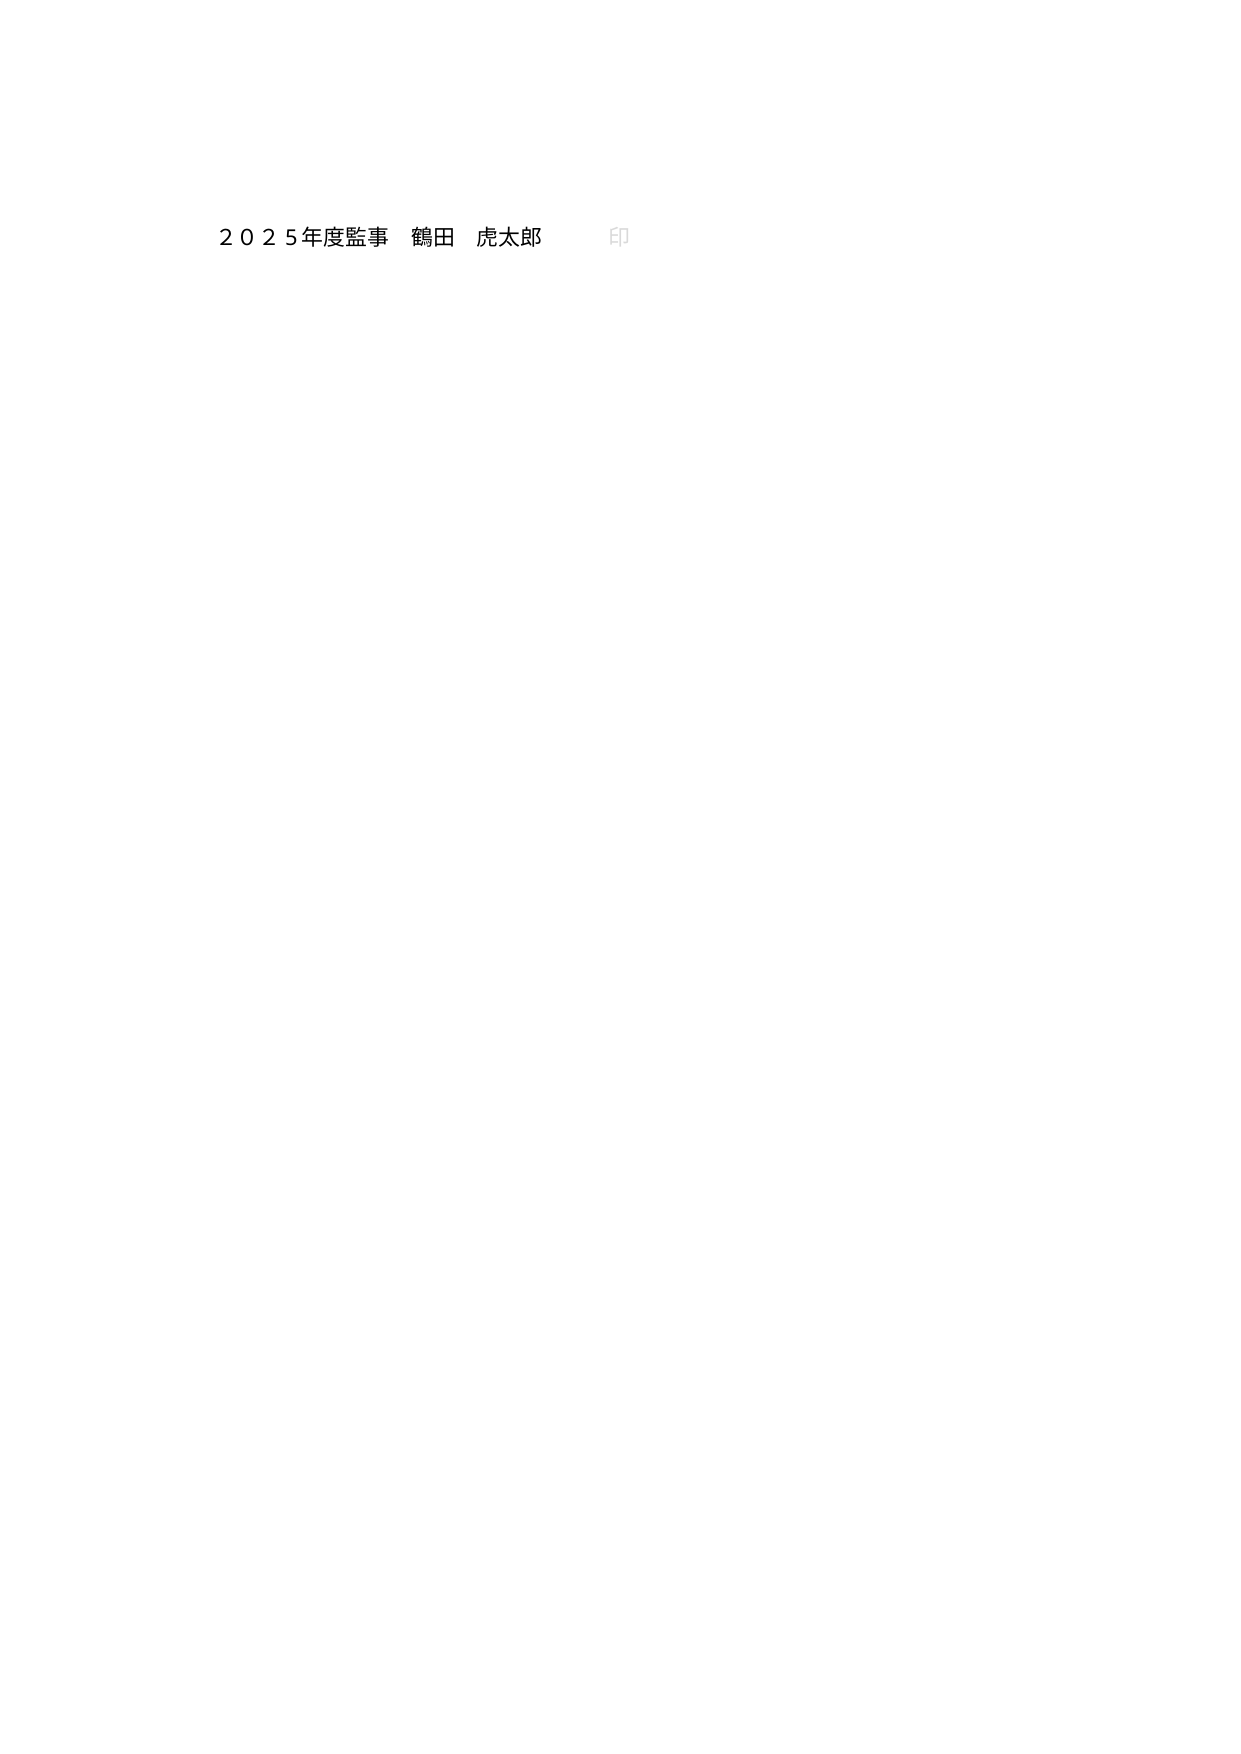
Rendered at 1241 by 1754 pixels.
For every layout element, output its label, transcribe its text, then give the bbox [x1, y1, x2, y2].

list ２０２5年度監事 鶴田 虎太郎 印 [215, 217, 1063, 254]
